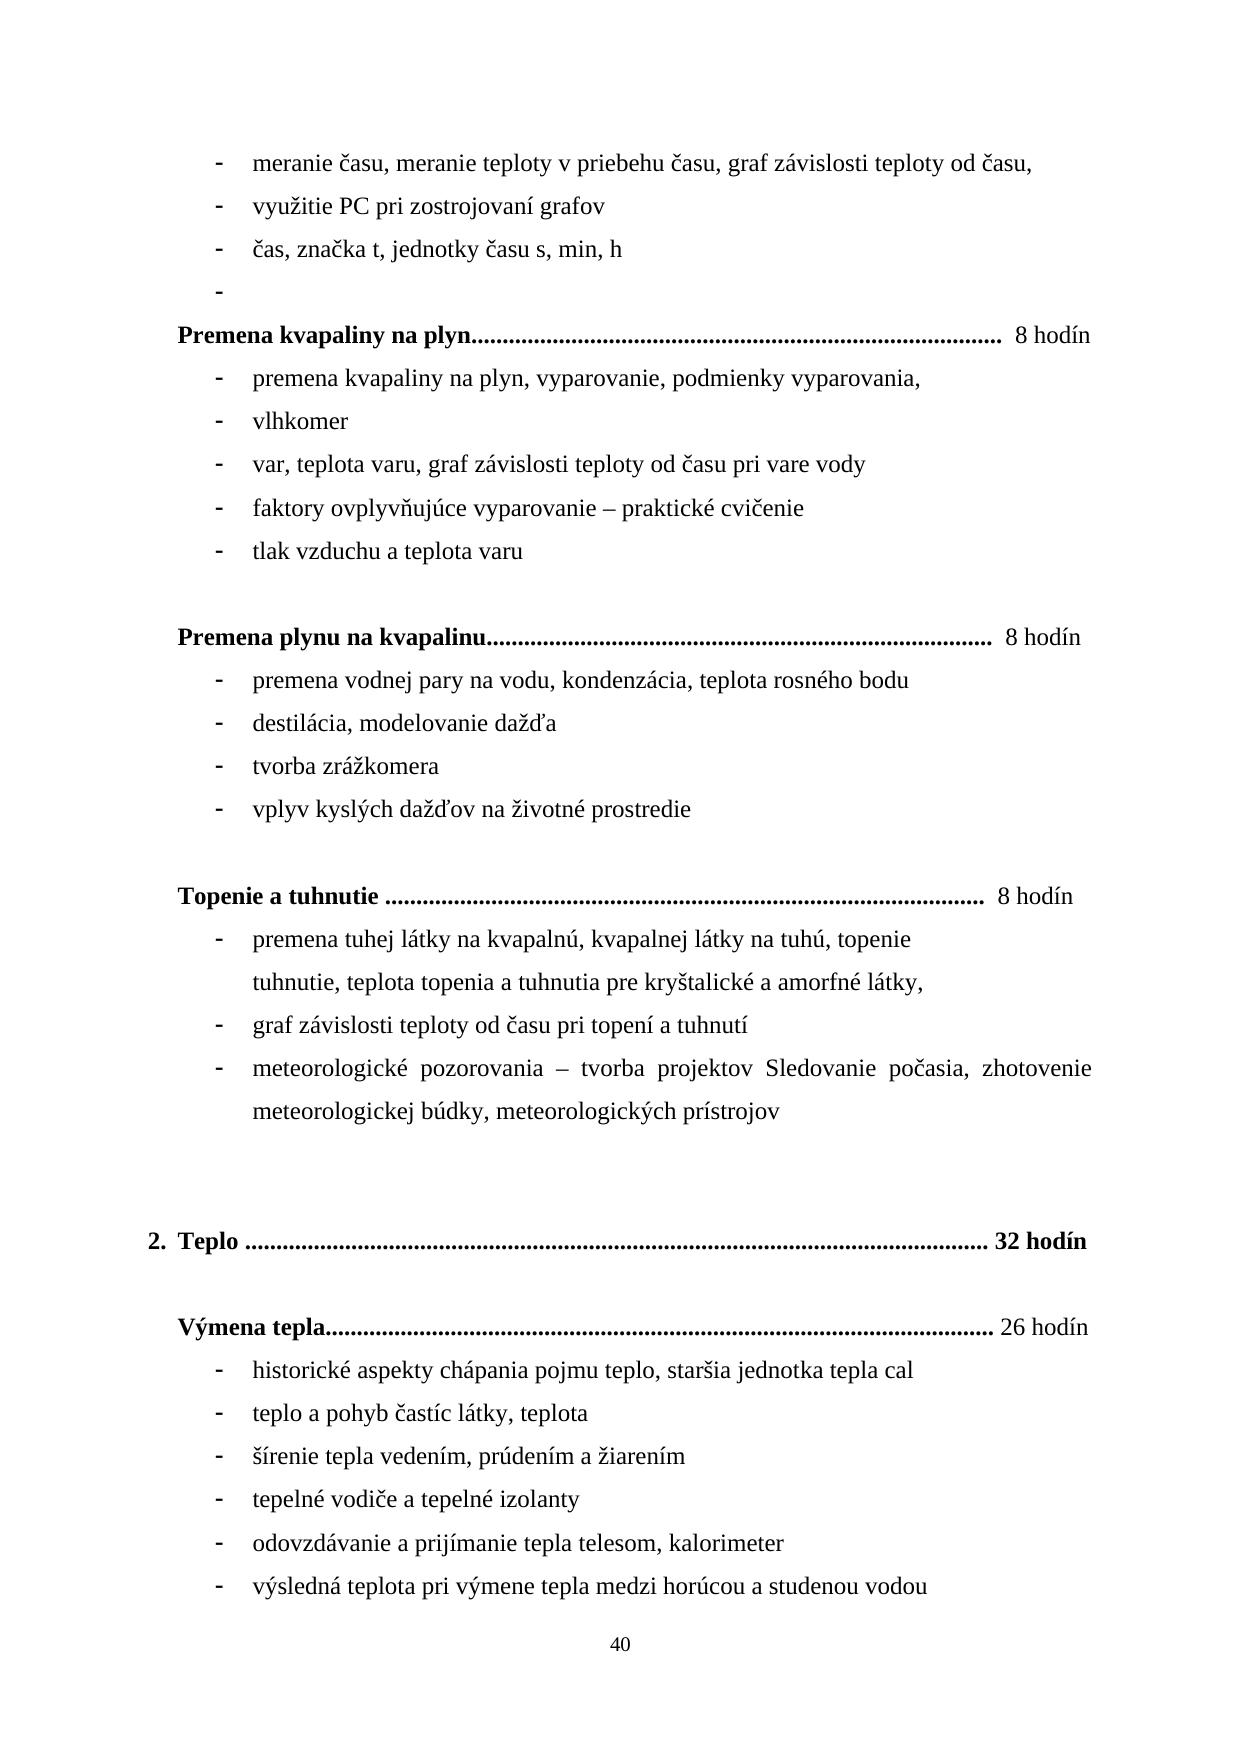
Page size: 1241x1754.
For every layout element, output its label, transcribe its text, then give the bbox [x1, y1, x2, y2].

list premena tuhej látky na kvapalnú, kvapalnej látky na tuhú, topenie [215, 924, 1093, 953]
list var, teplota varu, graf závislosti teploty od času pri vare vody [215, 449, 1093, 478]
text Premena kvapaliny na plyn..................................................................................... 8 hodín [177, 320, 1093, 349]
list faktory ovplyvňujúce vyparovanie – praktické cvičenie [215, 493, 1093, 521]
list Výmena tepla........................................................................................................... 26 hodín [177, 1312, 1093, 1341]
list meteorologické pozorovania – tvorba projektov Sledovanie počasia, zhotovenie meteorologickej búdky, meteorologických prístrojov [215, 1053, 1093, 1125]
list vplyv kyslých dažďov na životné prostredie [215, 794, 1093, 823]
list čas, značka t, jednotky času s, min, h [215, 234, 1093, 263]
list historické aspekty chápania pojmu teplo, staršia jednotka tepla cal [215, 1355, 1093, 1384]
list premena vodnej pary na vodu, kondenzácia, teplota rosného bodu [215, 665, 1093, 694]
list odovzdávanie a prijímanie tepla telesom, kalorimeter [215, 1528, 1093, 1556]
list vlhkomer [215, 406, 1093, 435]
list tvorba zrážkomera [215, 751, 1093, 780]
list destilácia, modelovanie dažďa [215, 708, 1093, 737]
list tuhnutie, teplota topenia a tuhnutia pre kryštalické a amorfné látky, [252, 967, 1093, 996]
list meranie času, meranie teploty v priebehu času, graf závislosti teploty od času, [215, 148, 1093, 176]
list šírenie tepla vedením, prúdením a žiarením [215, 1441, 1093, 1470]
list premena kvapaliny na plyn, vyparovanie, podmienky vyparovania, [215, 363, 1093, 392]
list tepelné vodiče a tepelné izolanty [215, 1484, 1093, 1513]
list teplo a pohyb častíc látky, teplota [215, 1398, 1093, 1427]
text Topenie a tuhnutie ................................................................................................ 8 hodín [148, 881, 1093, 909]
text Premena plynu na kvapalinu................................................................................. 8 hodín [177, 622, 1093, 651]
list tlak vzduchu a teplota varu [215, 536, 1093, 564]
list výsledná teplota pri výmene tepla medzi horúcou a studenou vodou [215, 1571, 1093, 1599]
list graf závislosti teploty od času pri topení a tuhnutí [215, 1010, 1093, 1039]
list Teplo ....................................................................................................................... 32 hodín [148, 1226, 1093, 1254]
list využitie PC pri zostrojovaní grafov [215, 191, 1093, 219]
